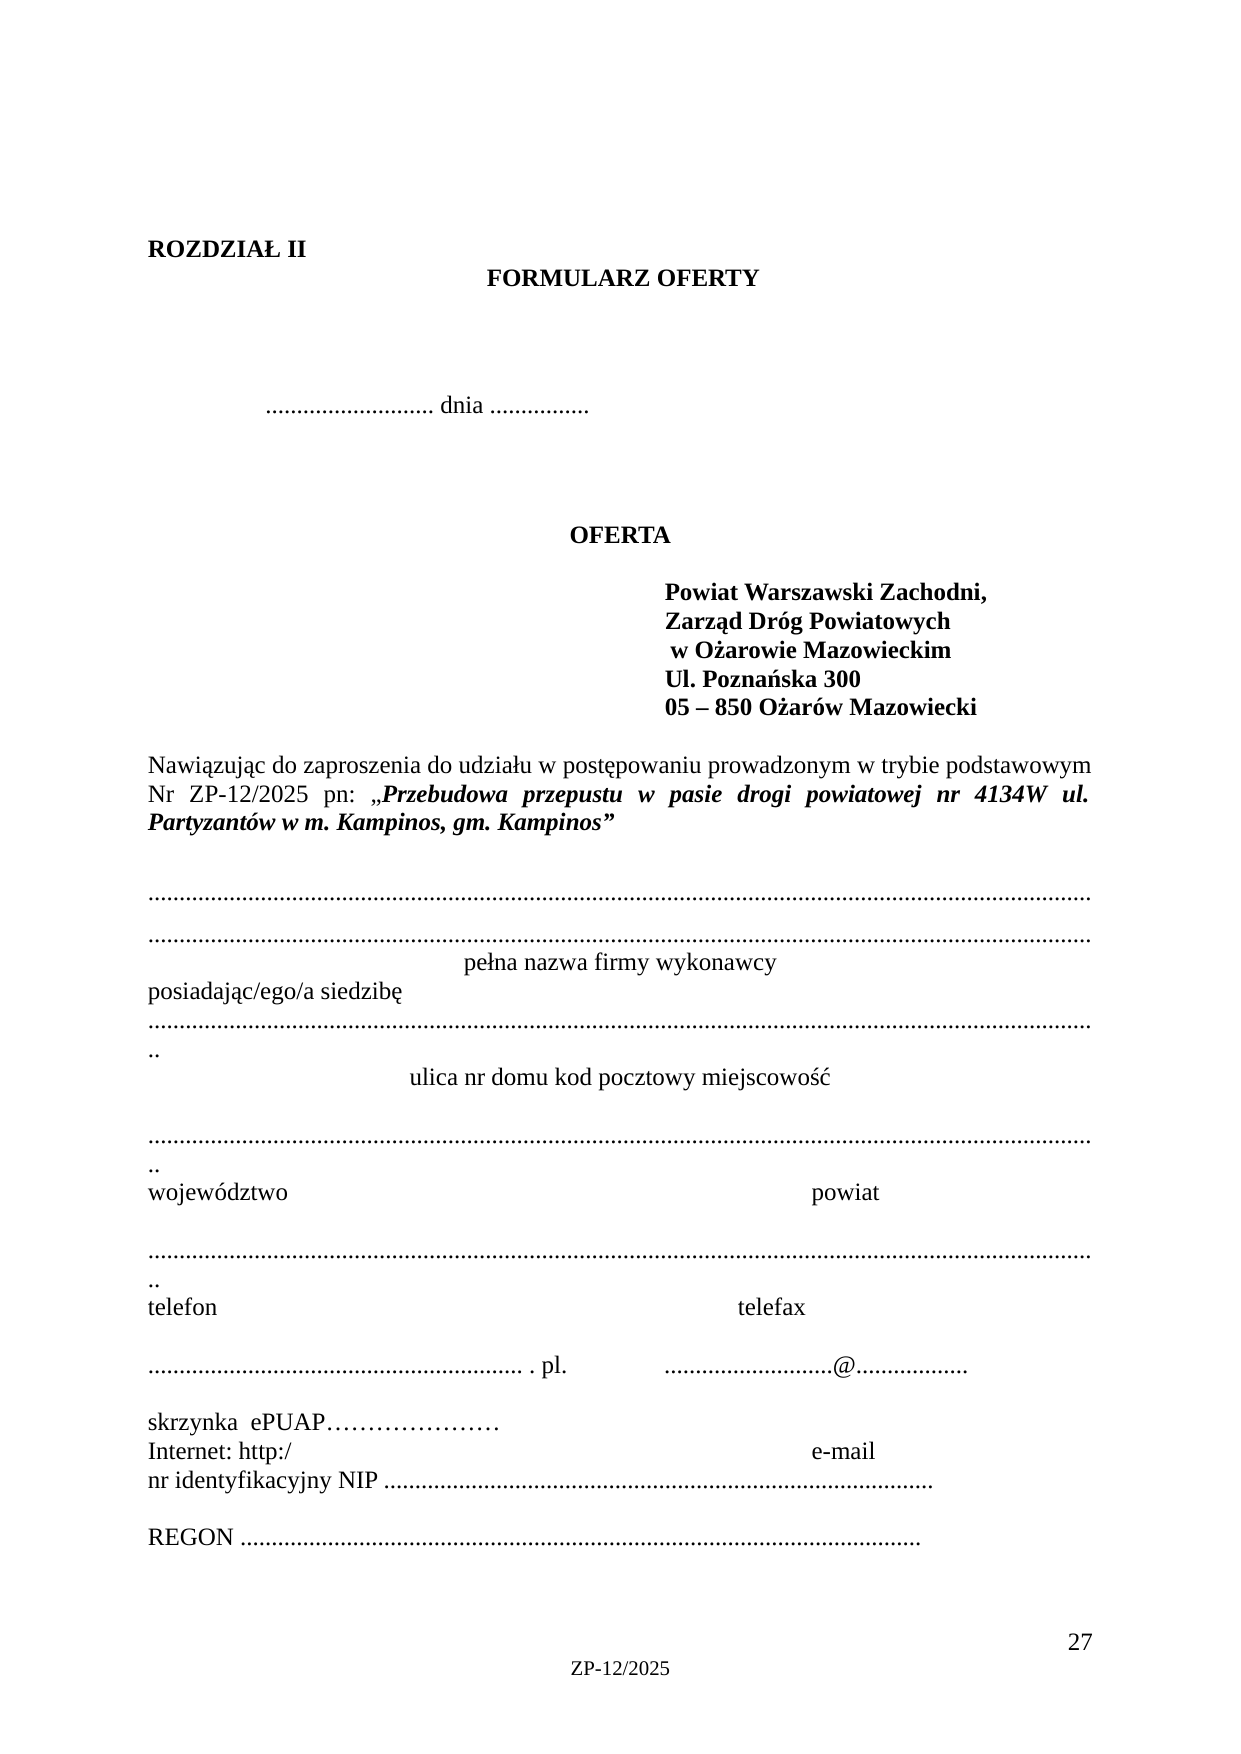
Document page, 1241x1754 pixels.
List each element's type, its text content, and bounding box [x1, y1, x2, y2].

text ulica nr domu kod pocztowy miejscowość [148, 1062, 1093, 1091]
text posiadając/ego/a siedzibę [148, 976, 1093, 1005]
text REGON ............................................................................................................. [148, 1522, 1093, 1551]
text ............................................................ . pl. ...........................@.................. [148, 1350, 1093, 1379]
text Ul. Poznańska 300 [664, 664, 1093, 692]
text 05 – 850 Ożarów Mazowiecki [664, 692, 1093, 721]
text FORMULARZ OFERTY [148, 263, 1093, 319]
text nr identyfikacyjny NIP ........................................................................................ [148, 1465, 1093, 1494]
text skrzynka ePUAP………………… [148, 1407, 1093, 1436]
text telefon telefax [148, 1292, 1093, 1321]
text Nawiązując do zaproszenia do udziału w postępowaniu prowadzonym w trybie podstawowym Nr ZP-12/2025 pn: „Przebudowa przepustu w pasie drogi powiatowej nr 4134W ul. Partyzantów w m. Kampinos, gm. Kampinos” [148, 750, 1093, 836]
text OFERTA [148, 520, 1093, 549]
text Internet: http:/ e-mail [148, 1436, 1093, 1465]
text ....................................................................................................................................................... [148, 877, 1093, 906]
text ROZDZIAŁ II [148, 234, 1093, 263]
text pełna nazwa firmy wykonawcy [148, 947, 1093, 976]
text ........................... dnia ................ [148, 348, 1093, 419]
text Zarząd Dróg Powiatowych [664, 606, 1093, 635]
text w Ożarowie Mazowieckim [590, 635, 1093, 664]
text Powiat Warszawski Zachodni, [664, 577, 1093, 606]
text ....................................................................................................................................................... [148, 919, 1093, 947]
text województwo powiat [148, 1177, 1093, 1206]
